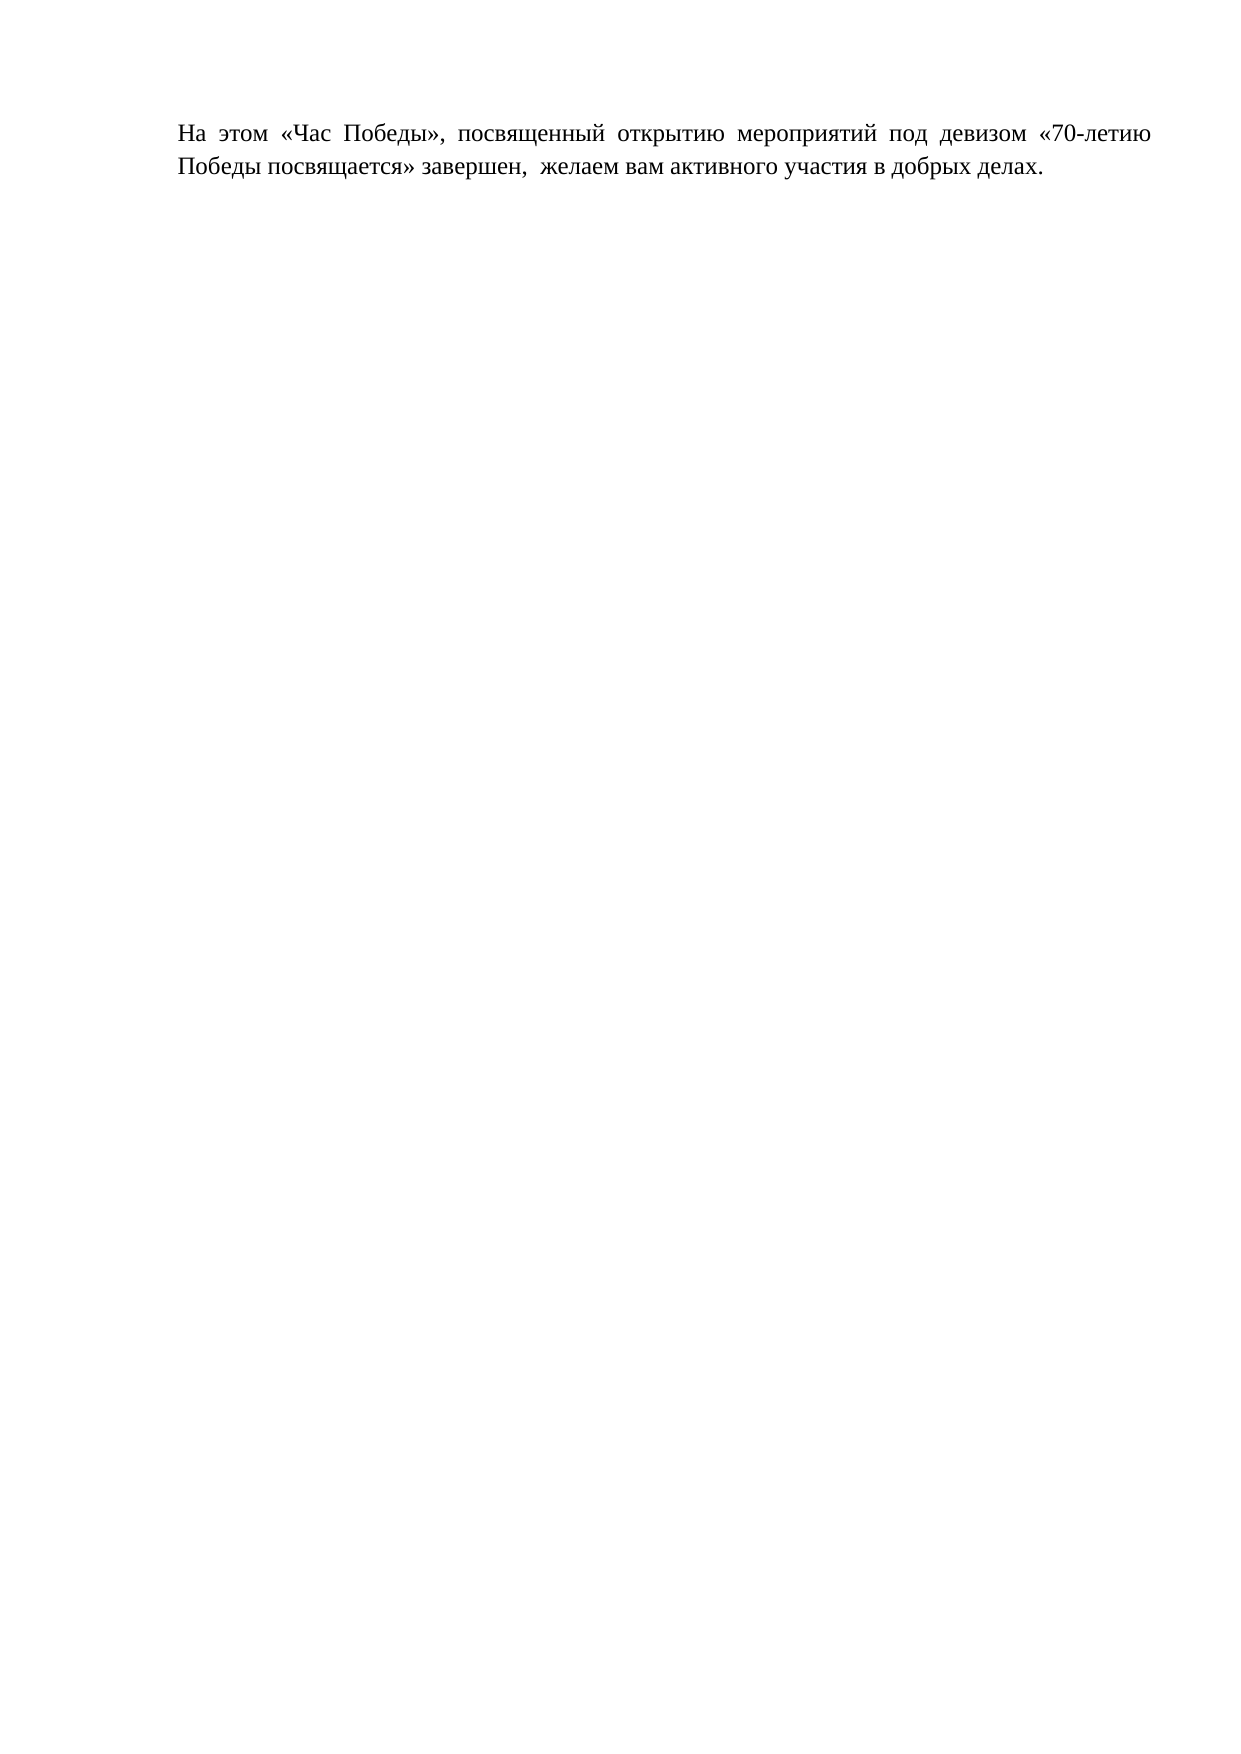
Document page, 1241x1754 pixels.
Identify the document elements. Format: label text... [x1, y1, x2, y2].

text На этом «Час Победы», посвященный открытию мероприятий под девизом «70-летию Победы посвящается» завершен, желаем вам активного участия в добрых делах. [177, 118, 1152, 180]
